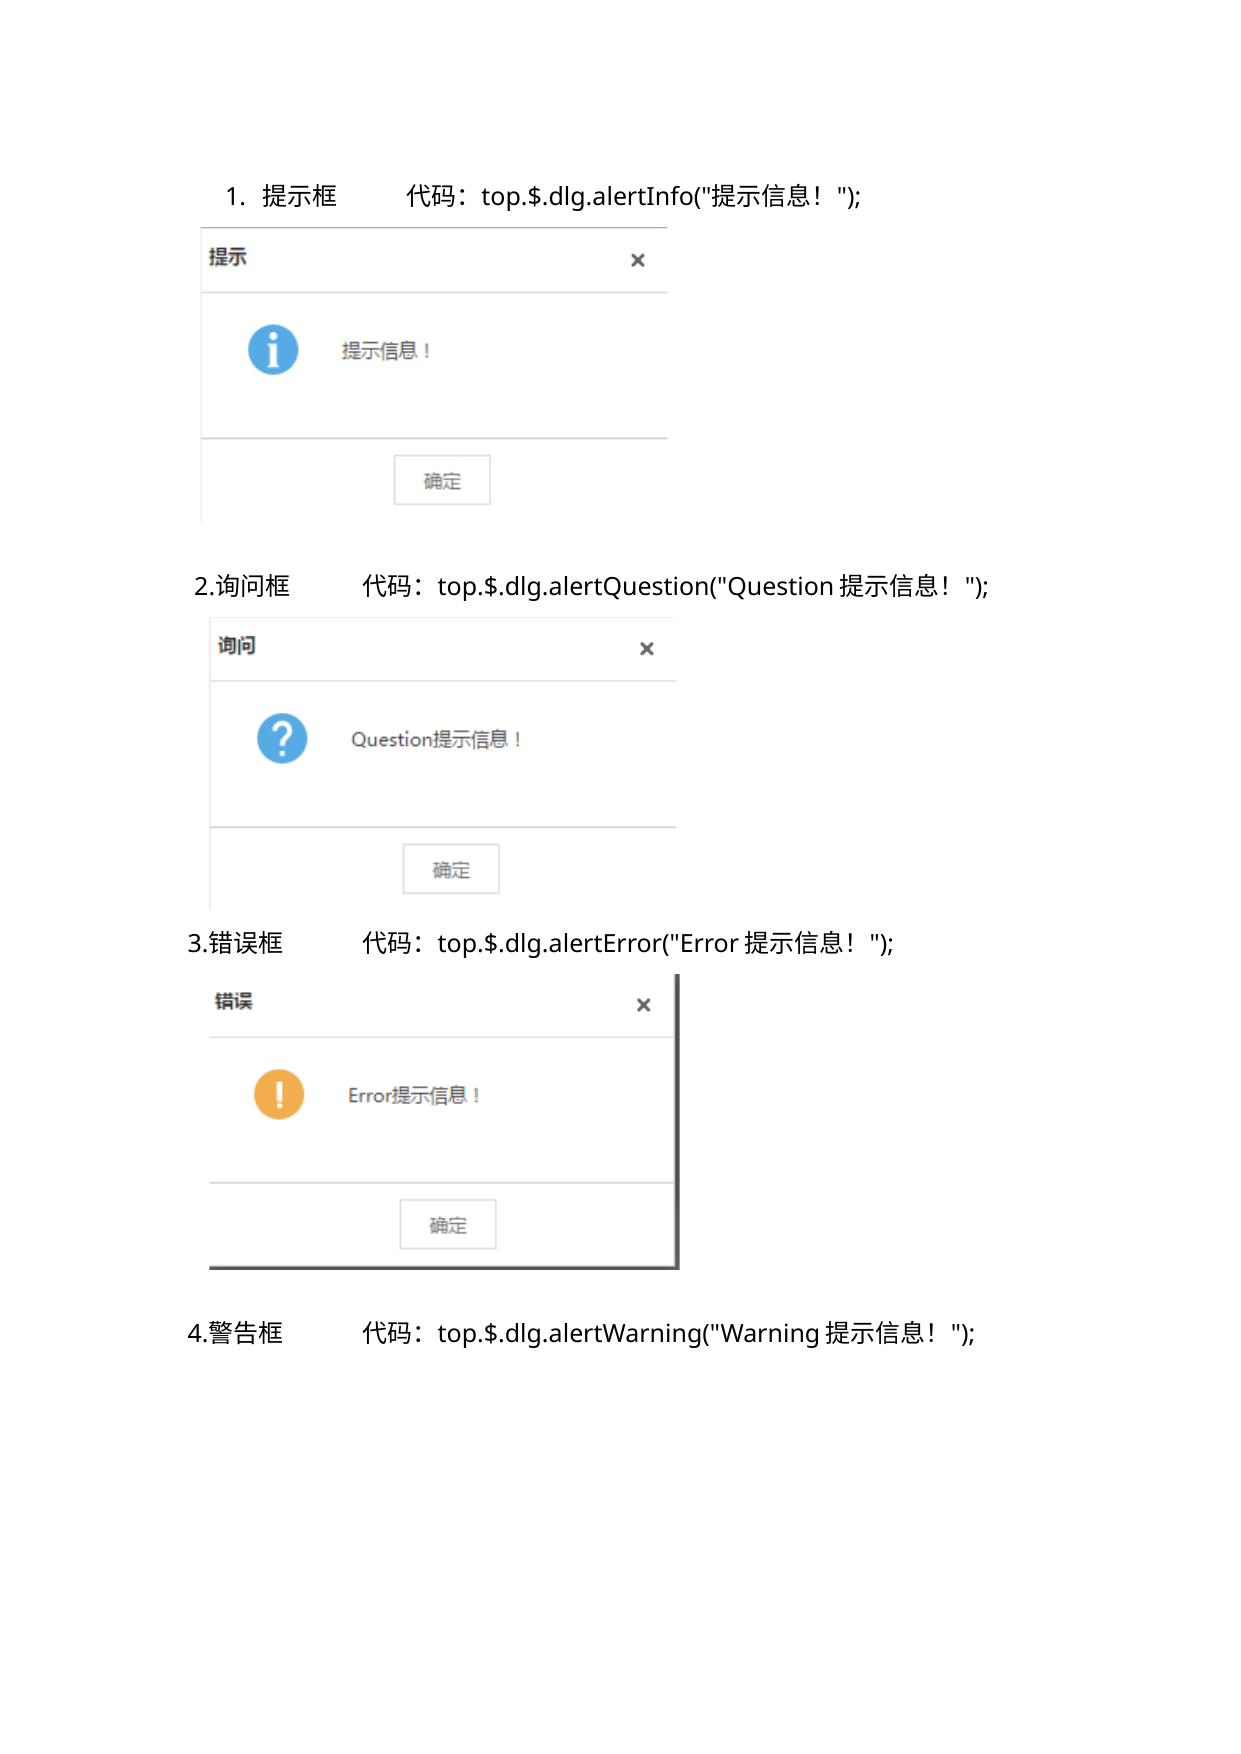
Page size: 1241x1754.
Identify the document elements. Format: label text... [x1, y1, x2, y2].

text 3.错误框 代码：top.$.dlg.alertError("Error提示信息！"); [187, 909, 1053, 974]
text 4.警告框 代码：top.$.dlg.alertWarning("Warning提示信息！"); [187, 1299, 1053, 1364]
picture [209, 974, 680, 1270]
picture [209, 617, 677, 910]
picture [200, 227, 668, 521]
text 2.询问框 代码：top.$.dlg.alertQuestion("Question提示信息！"); [187, 552, 1053, 617]
list 提示框 代码：top.$.dlg.alertInfo("提示信息！"); [225, 162, 1053, 227]
